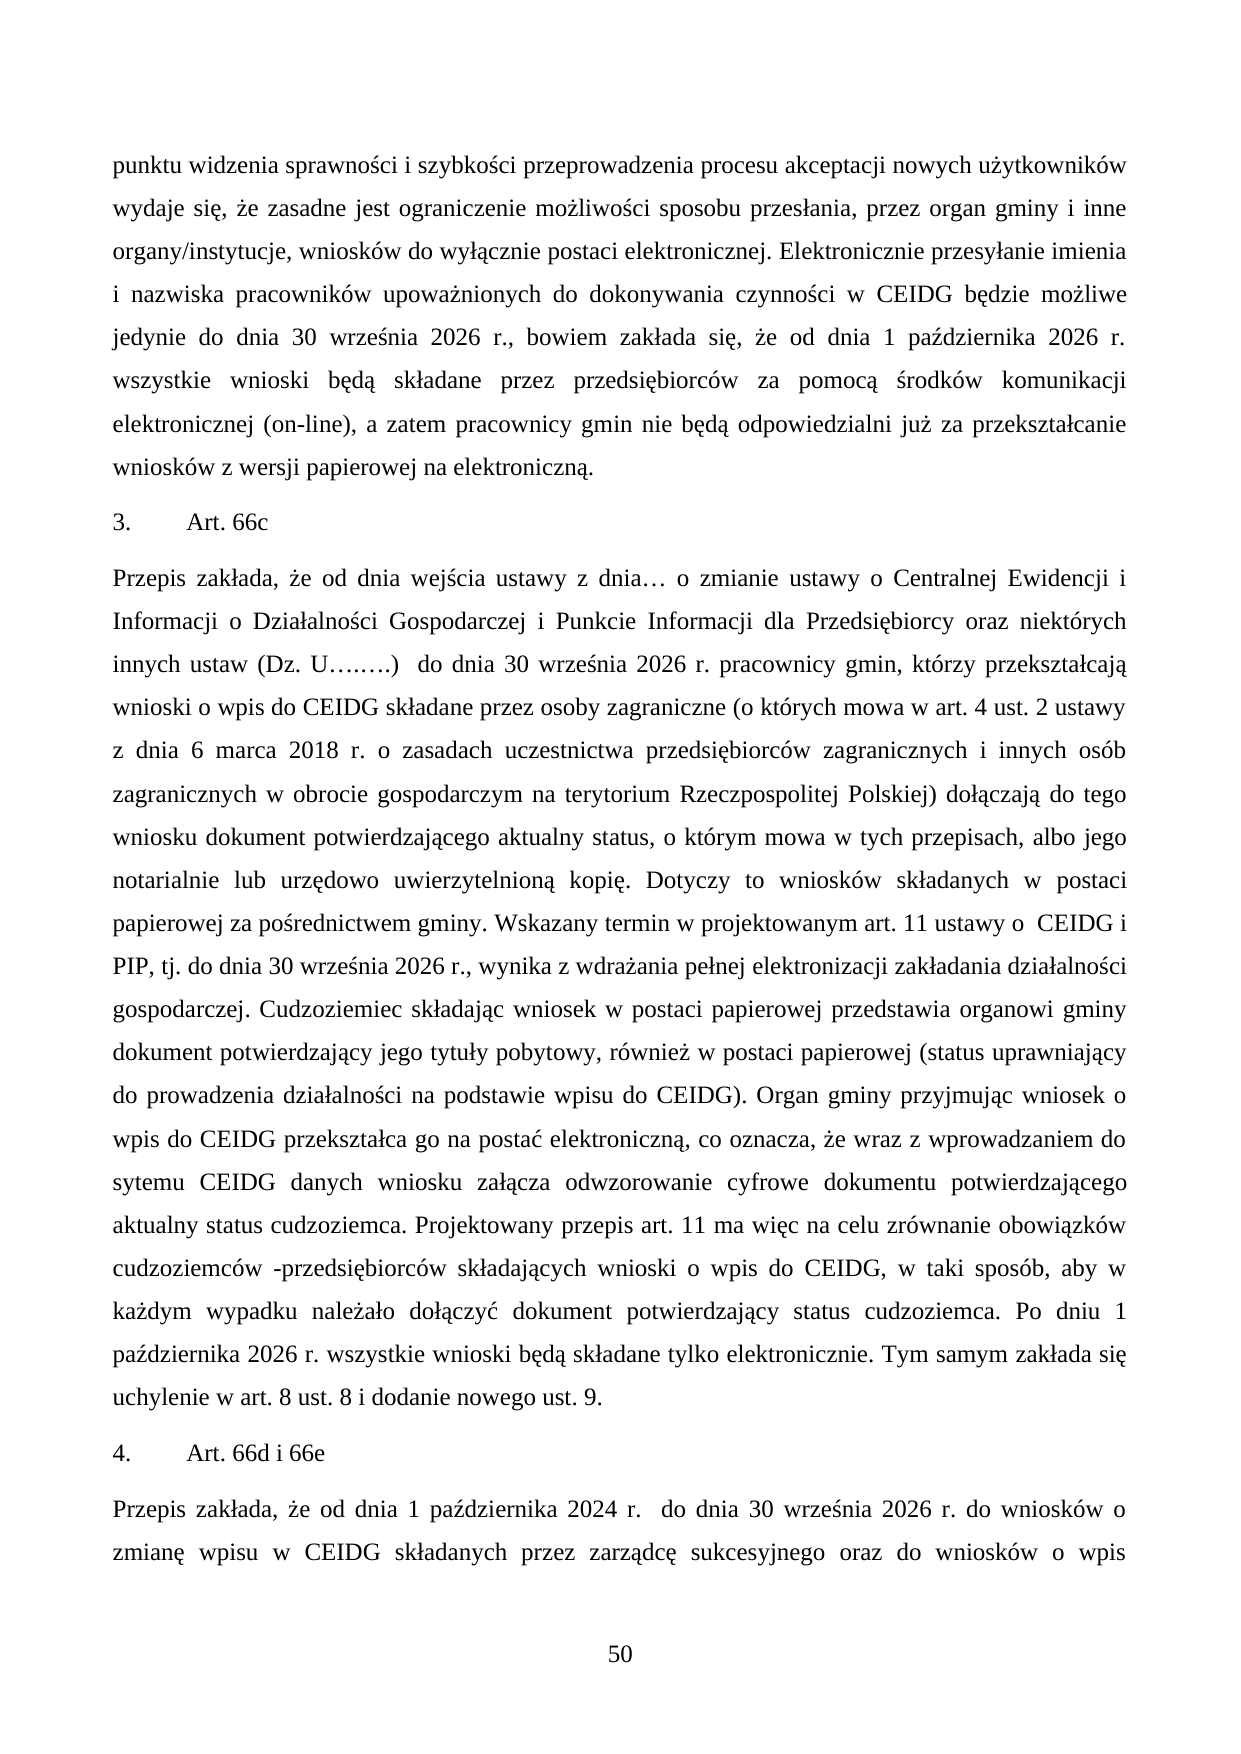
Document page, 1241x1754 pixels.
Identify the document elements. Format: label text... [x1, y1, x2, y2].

text Przepis zakłada, że od dnia wejścia ustawy z dnia… o zmianie ustawy o Centralnej Ewidencji i Informacji o Działalności Gospodarczej i Punkcie Informacji dla Przedsiębiorcy oraz niektórych innych ustaw (Dz. U….….) do dnia 30 września 2026 r. pracownicy gmin, którzy przekształcają wnioski o wpis do CEIDG składane przez osoby zagraniczne (o których mowa w art. 4 ust. 2 ustawy z dnia 6 marca 2018 r. o zasadach uczestnictwa przedsiębiorców zagranicznych i innych osób zagranicznych w obrocie gospodarczym na terytorium Rzeczpospolitej Polskiej) dołączają do tego wniosku dokument potwierdzającego aktualny status, o którym mowa w tych przepisach, albo jego notarialnie lub urzędowo uwierzytelnioną kopię. Dotyczy to wniosków składanych w postaci papierowej za pośrednictwem gminy. Wskazany termin w projektowanym art. 11 ustawy o CEIDG i PIP, tj. do dnia 30 września 2026 r., wynika z wdrażania pełnej elektronizacji zakładania działalności gospodarczej. Cudzoziemiec składając wniosek w postaci papierowej przedstawia organowi gminy dokument potwierdzający jego tytuły pobytowy, również w postaci papierowej (status uprawniający do prowadzenia działalności na podstawie wpisu do CEIDG). Organ gminy przyjmując wniosek o wpis do CEIDG przekształca go na postać elektroniczną, co oznacza, że wraz z wprowadzaniem do sytemu CEIDG danych wniosku załącza odwzorowanie cyfrowe dokumentu potwierdzającego aktualny status cudzoziemca. Projektowany przepis art. 11 ma więc na celu zrównanie obowiązków cudzoziemców -przedsiębiorców składających wnioski o wpis do CEIDG, w taki sposób, aby w każdym wypadku należało dołączyć dokument potwierdzający status cudzoziemca. Po dniu 1 października 2026 r. wszystkie wnioski będą składane tylko elektronicznie. Tym samym zakłada się uchylenie w art. 8 ust. 8 i dodanie nowego ust. 9. [112, 563, 1128, 1411]
text 3. Art. 66c [112, 507, 1128, 536]
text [112, 1494, 1128, 1566]
text 4. Art. 66d i 66e [112, 1438, 1128, 1467]
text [112, 150, 1128, 481]
